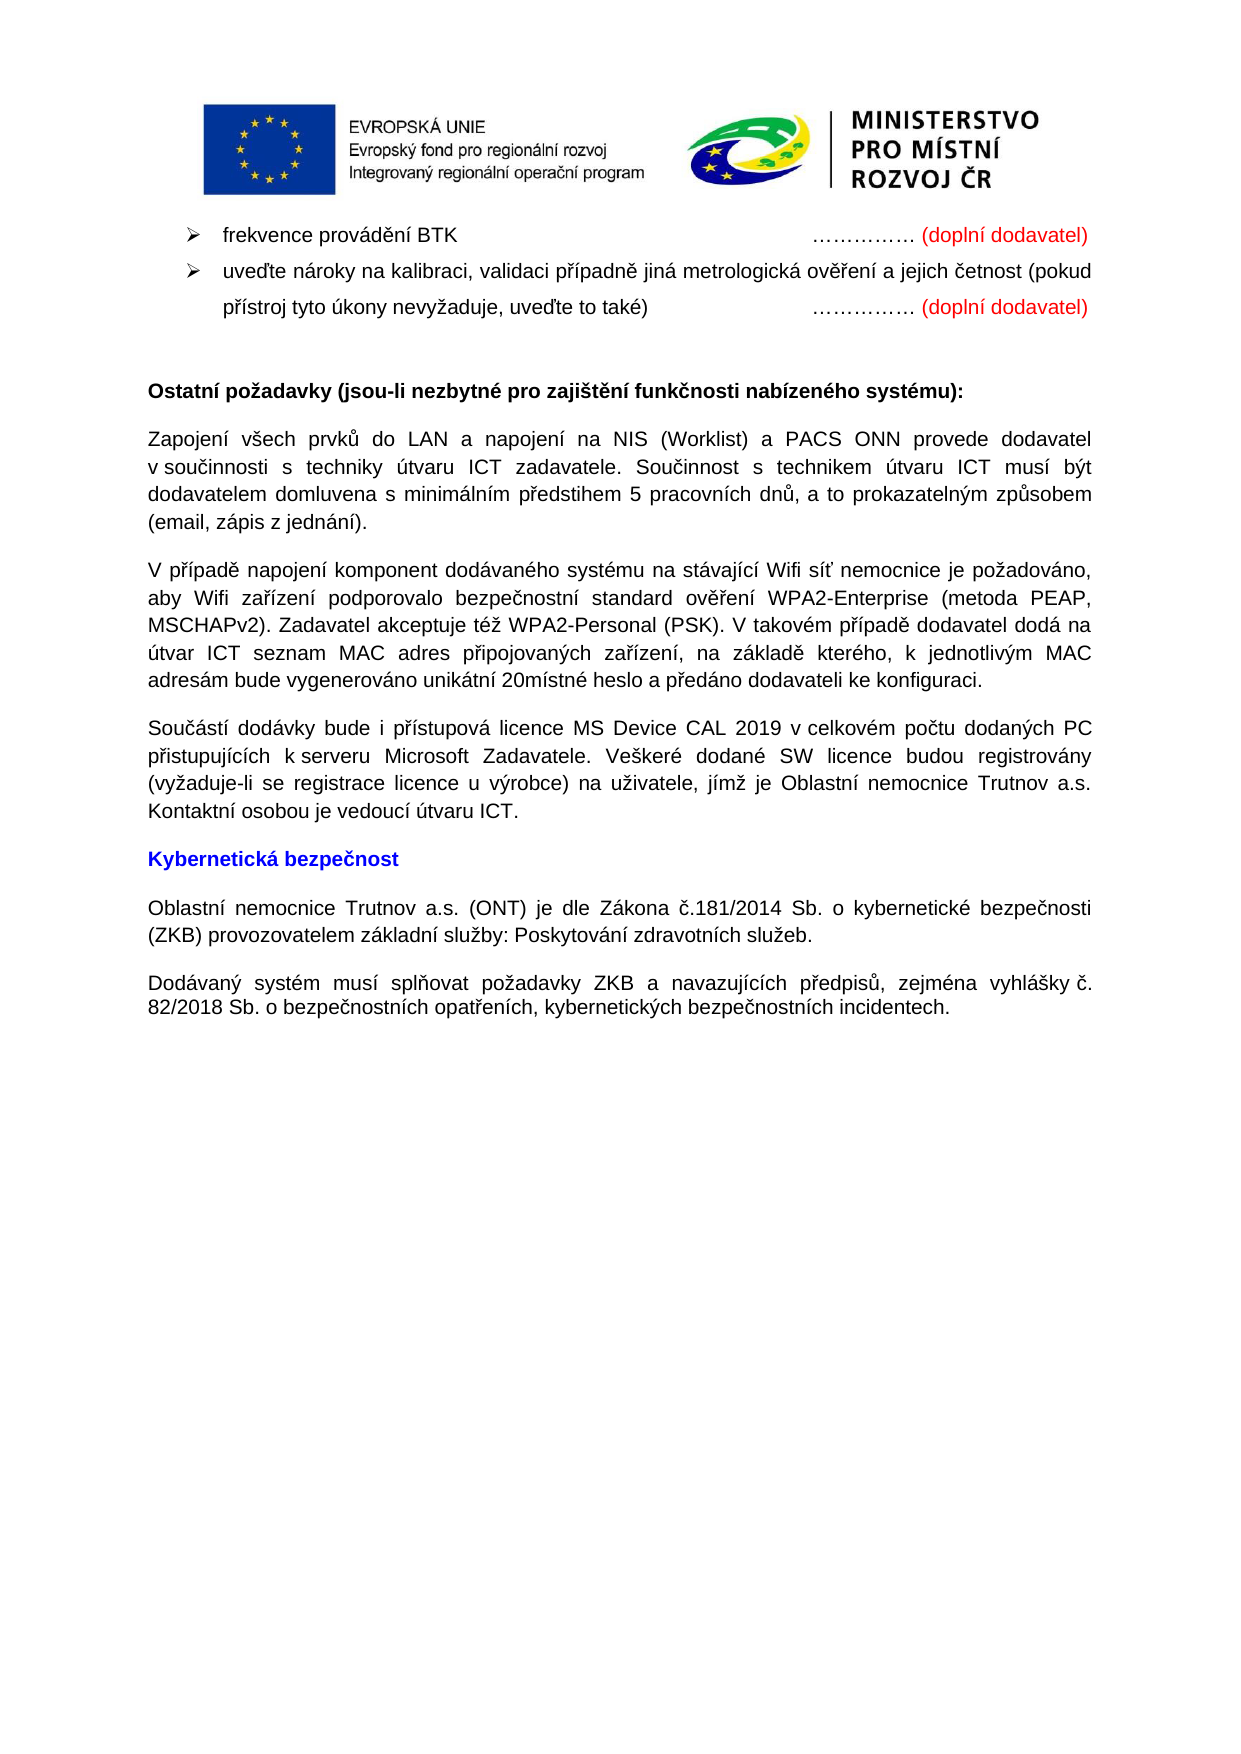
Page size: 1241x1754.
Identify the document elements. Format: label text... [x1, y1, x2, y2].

text Ostatní požadavky (jsou-li nezbytné pro zajištění funkčnosti nabízeného systému): [148, 379, 1093, 403]
text Kybernetická bezpečnost [148, 847, 1093, 871]
text V případě napojení komponent dodávaného systému na stávající Wifi síť nemocnice je požadováno, aby Wifi zařízení podporovalo bezpečnostní standard ověření WPA2-Enterprise (metoda PEAP, MSCHAPv2). Zadavatel akceptuje též WPA2-Personal (PSK). V takovém případě dodavatel dodá na útvar ICT seznam MAC adres připojovaných zařízení, na základě kterého, k jednotlivým MAC adresám bude vygenerováno unikátní 20místné heslo a předáno dodavateli ke konfiguraci. [148, 558, 1093, 692]
list frekvence provádění BTK …………… (doplní dodavatel) [185, 223, 1093, 247]
text Oblastní nemocnice Trutnov a.s. (ONT) je dle Zákona č.181/2014 Sb. o kybernetické bezpečnosti (ZKB) provozovatelem základní služby: Poskytování zdravotních služeb. [148, 895, 1093, 947]
text Zapojení všech prvků do LAN a napojení na NIS (Worklist) a PACS ONN provede dodavatel v součinnosti s techniky útvaru ICT zadavatele. Součinnost s technikem útvaru ICT musí být dodavatelem domluvena s minimálním předstihem 5 pracovních dnů, a to prokazatelným způsobem (email, zápis z jednání). [148, 427, 1093, 533]
text Součástí dodávky bude i přístupová licence MS Device CAL 2019 v celkovém počtu dodaných PC přistupujících k serveru Microsoft Zadavatele. Veškeré dodané SW licence budou registrovány (vyžaduje-li se registrace licence u výrobce) na uživatele, jímž je Oblastní nemocnice Trutnov a.s. Kontaktní osobou je vedoucí útvaru ICT. [148, 716, 1093, 823]
text Dodávaný systém musí splňovat požadavky ZKB a navazujících předpisů, zejména vyhlášky č. 82/2018 Sb. o bezpečnostních opatřeních, kybernetických bezpečnostních incidentech. [148, 971, 1093, 1019]
list uveďte nároky na kalibraci, validaci případně jiná metrologická ověření a jejich četnost (pokud přístroj tyto úkony nevyžaduje, uveďte to také) …………… (doplní dodavatel) [185, 259, 1093, 319]
